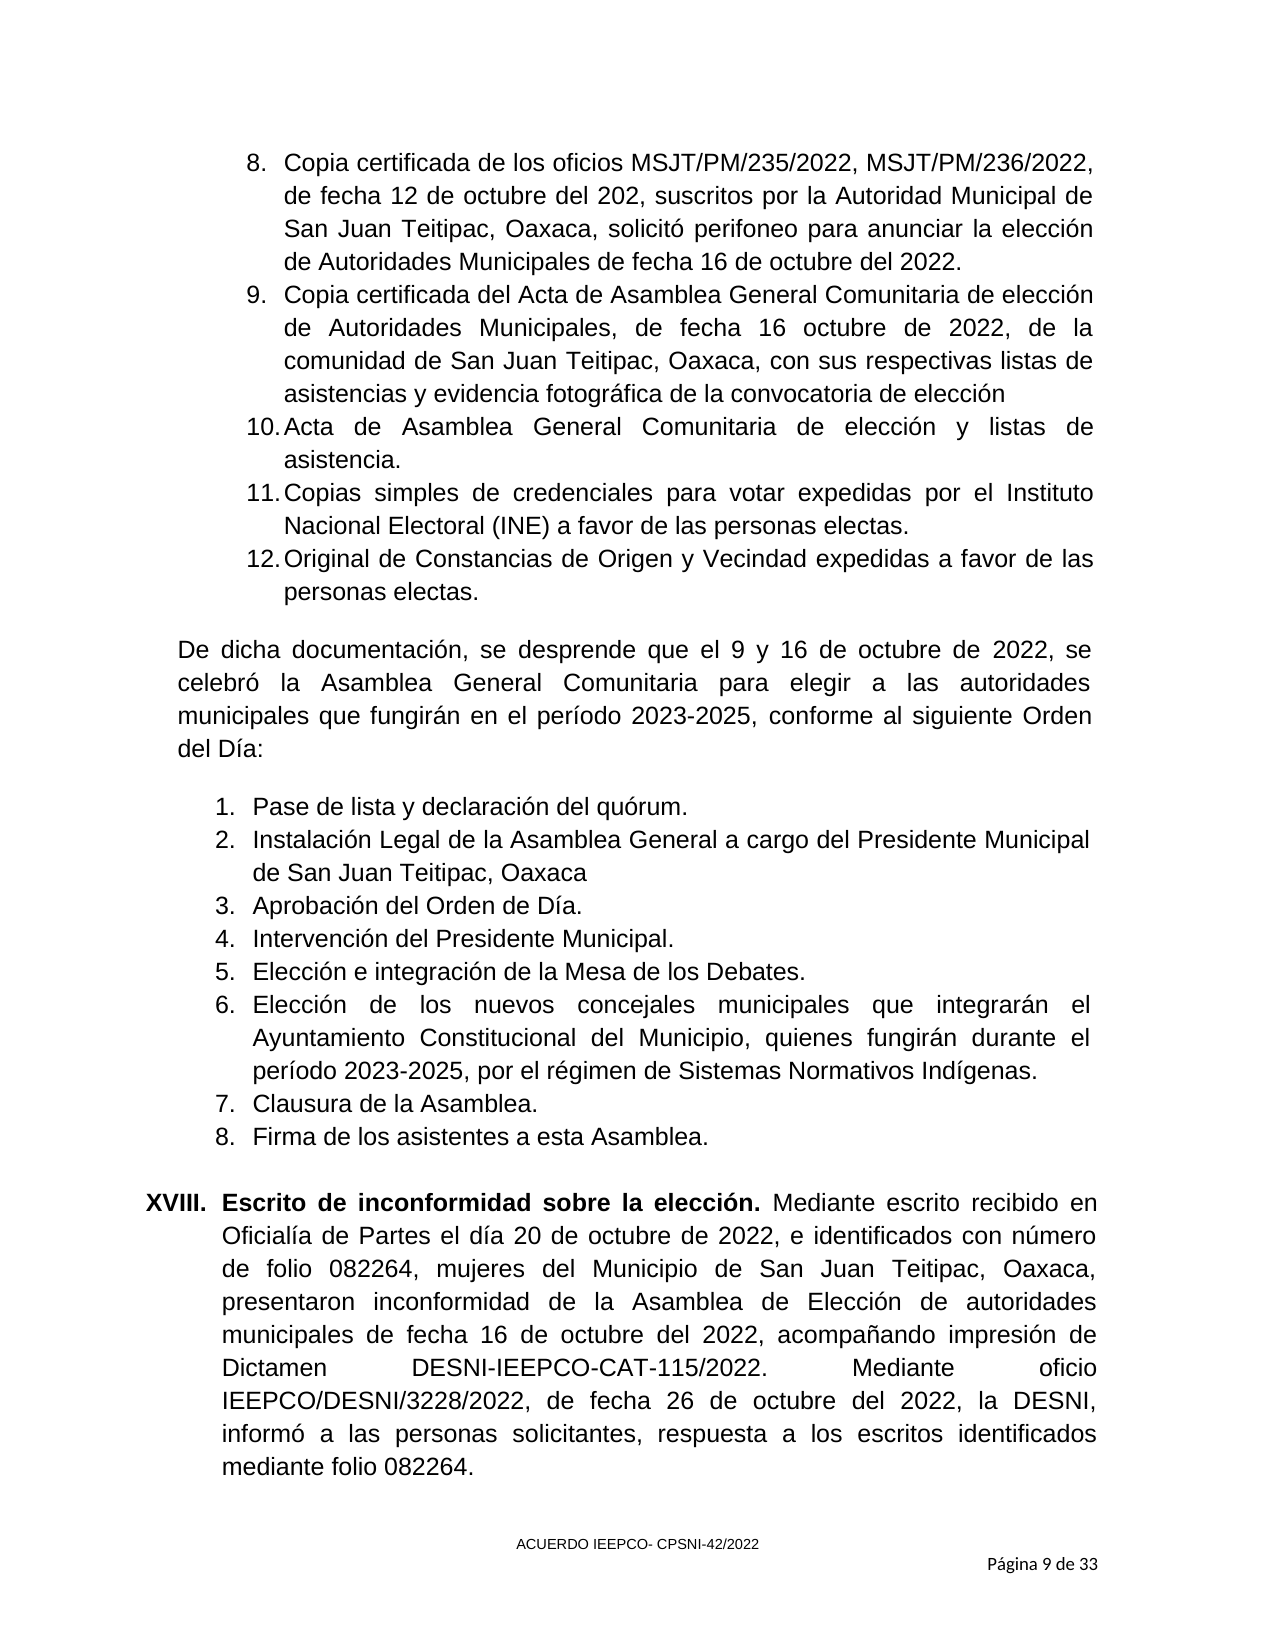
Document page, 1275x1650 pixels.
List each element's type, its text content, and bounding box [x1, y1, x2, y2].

list Copia certificada de los oficios MSJT/PM/235/2022, MSJT/PM/236/2022, de fecha 12 de octubre del 202, suscritos por la Autoridad Municipal de San Juan Teitipac, Oaxaca, solicitó perifoneo para anunciar la elección de Autoridades Municipales de fecha 16 de octubre del 2022. [246, 148, 1095, 275]
list Pase de lista y declaración del quórum. [215, 792, 1092, 821]
list Elección de los nuevos concejales municipales que integrarán el Ayuntamiento Constitucional del Municipio, quienes fungirán durante el período 2023-2025, por el régimen de Sistemas Normativos Indígenas. [215, 990, 1092, 1085]
list Original de Constancias de Origen y Vecindad expedidas a favor de las personas electas. [246, 544, 1095, 606]
text De dicha documentación, se desprende que el 9 y 16 de octubre de 2022, se celebró la Asamblea General Comunitaria para elegir a las autoridades municipales que fungirán en el período 2023-2025, conforme al siguiente Orden del Día: [177, 635, 1092, 763]
list Elección e integración de la Mesa de los Debates. [215, 957, 1092, 986]
list Clausura de la Asamblea. [215, 1089, 1092, 1118]
list Escrito de inconformidad sobre la elección. Mediante escrito recibido en Oficialía de Partes el día 20 de octubre de 2022, e identificados con número de folio 082264, mujeres del Municipio de San Juan Teitipac, Oaxaca, presentaron inconformidad de la Asamblea de Elección de autoridades municipales de fecha 16 de octubre del 2022, acompañando impresión de Dictamen DESNI-IEEPCO-CAT-115/2022. Mediante oficio IEEPCO/DESNI/3228/2022, de fecha 26 de octubre del 2022, la DESNI, informó a las personas solicitantes, respuesta a los escritos identificados mediante folio 082264. [207, 1188, 1098, 1481]
list Acta de Asamblea General Comunitaria de elección y listas de asistencia. [246, 412, 1095, 473]
list Copia certificada del Acta de Asamblea General Comunitaria de elección de Autoridades Municipales, de fecha 16 octubre de 2022, de la comunidad de San Juan Teitipac, Oaxaca, con sus respectivas listas de asistencias y evidencia fotográfica de la convocatoria de elección [246, 280, 1095, 407]
list Firma de los asistentes a esta Asamblea. [215, 1122, 1092, 1151]
list Copias simples de credenciales para votar expedidas por el Instituto Nacional Electoral (INE) a favor de las personas electas. [246, 478, 1095, 539]
list Instalación Legal de la Asamblea General a cargo del Presidente Municipal de San Juan Teitipac, Oaxaca [215, 825, 1092, 887]
list Intervención del Presidente Municipal. [215, 924, 1092, 953]
list Aprobación del Orden de Día. [215, 891, 1092, 920]
